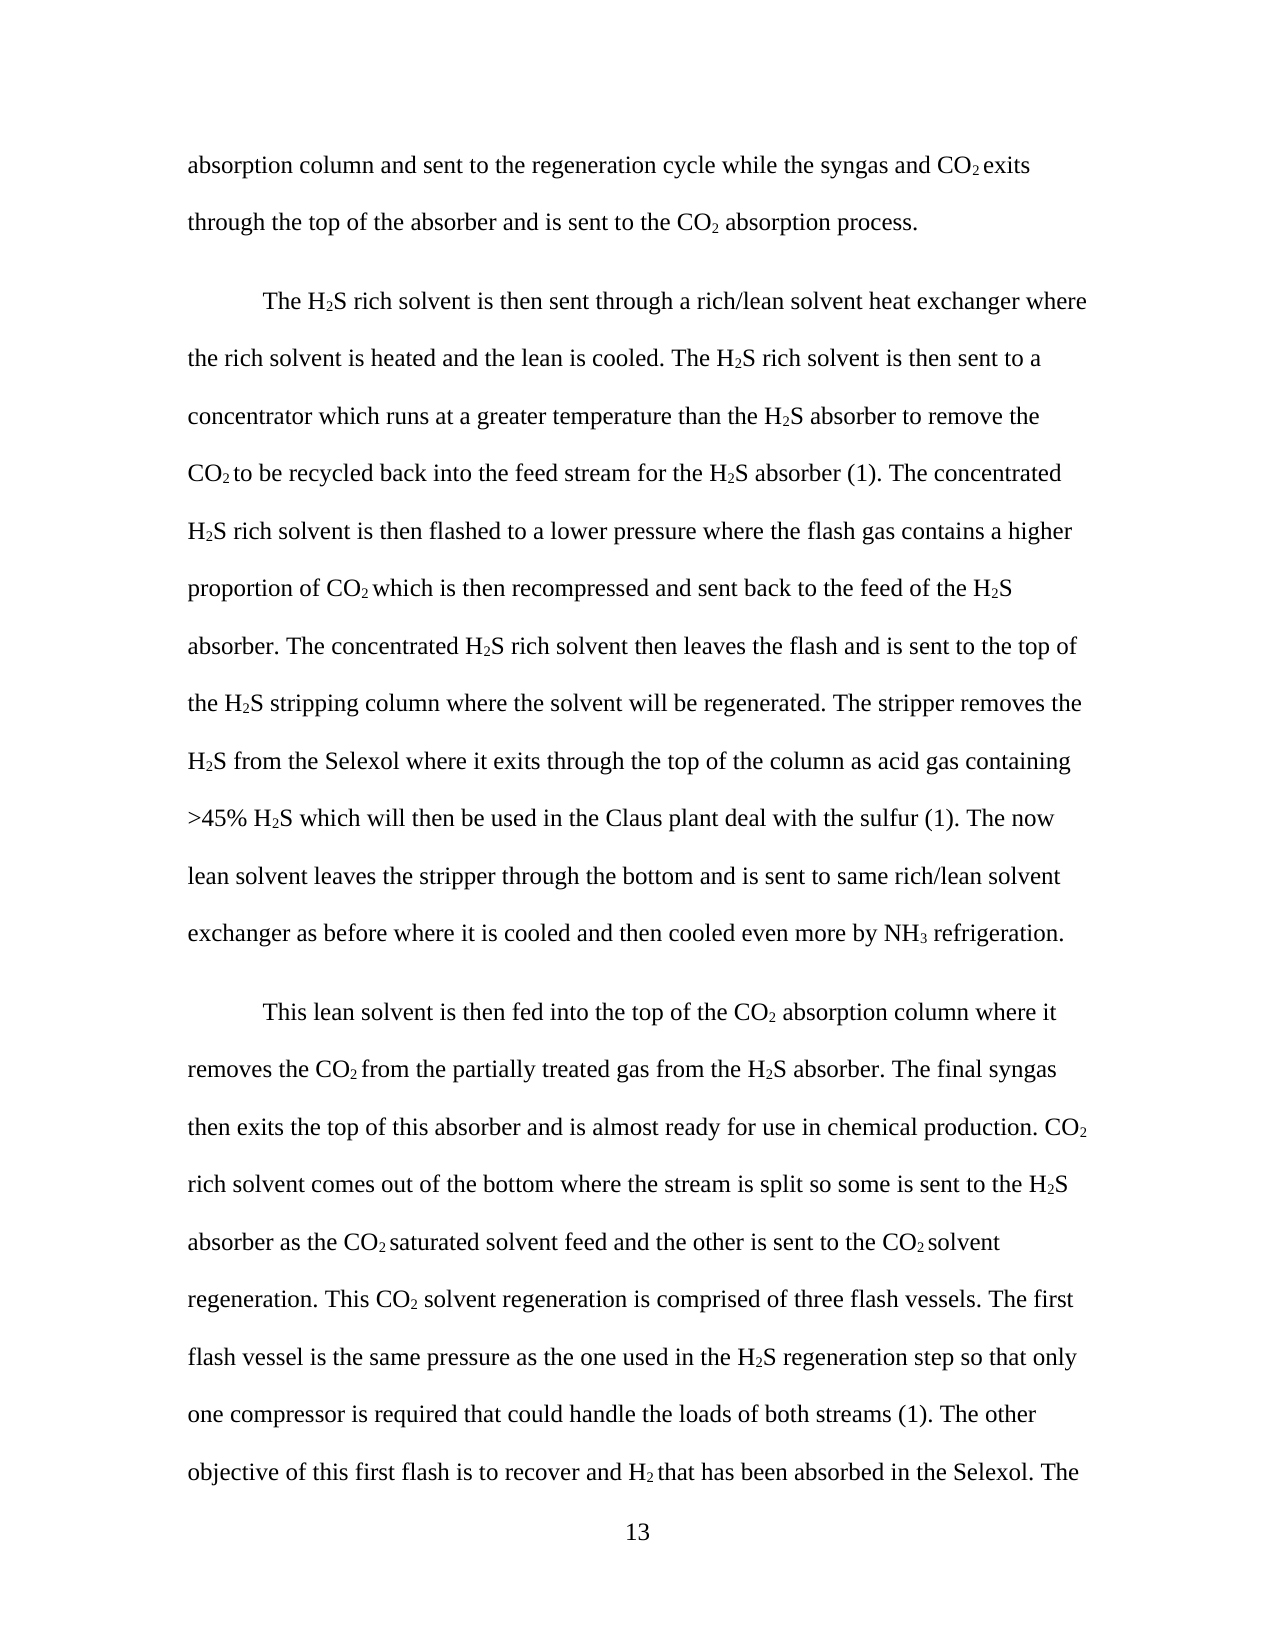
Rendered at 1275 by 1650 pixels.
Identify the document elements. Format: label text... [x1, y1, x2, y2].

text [187, 997, 1087, 1485]
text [187, 150, 1087, 236]
text The H2S rich solvent is then sent through a rich/lean solvent heat exchanger where the rich solvent is heated and the lean is cooled. The H2S rich solvent is then sent to a concentrator which runs at a greater temperature than the H2S absorber to remove the CO2 to be recycled back into the feed stream for the H2S absorber (1). The concentrated H2S rich solvent is then flashed to a lower pressure where the flash gas contains a higher proportion of CO2 which is then recompressed and sent back to the feed of the H2S absorber. The concentrated H2S rich solvent then leaves the flash and is sent to the top of the H2S stripping column where the solvent will be regenerated. The stripper removes the H2S from the Selexol where it exits through the top of the column as acid gas containing >45% H2S which will then be used in the Claus plant deal with the sulfur (1). The now lean solvent leaves the stripper through the bottom and is sent to same rich/lean solvent exchanger as before where it is cooled and then cooled even more by NH3 refrigeration. [187, 286, 1087, 947]
